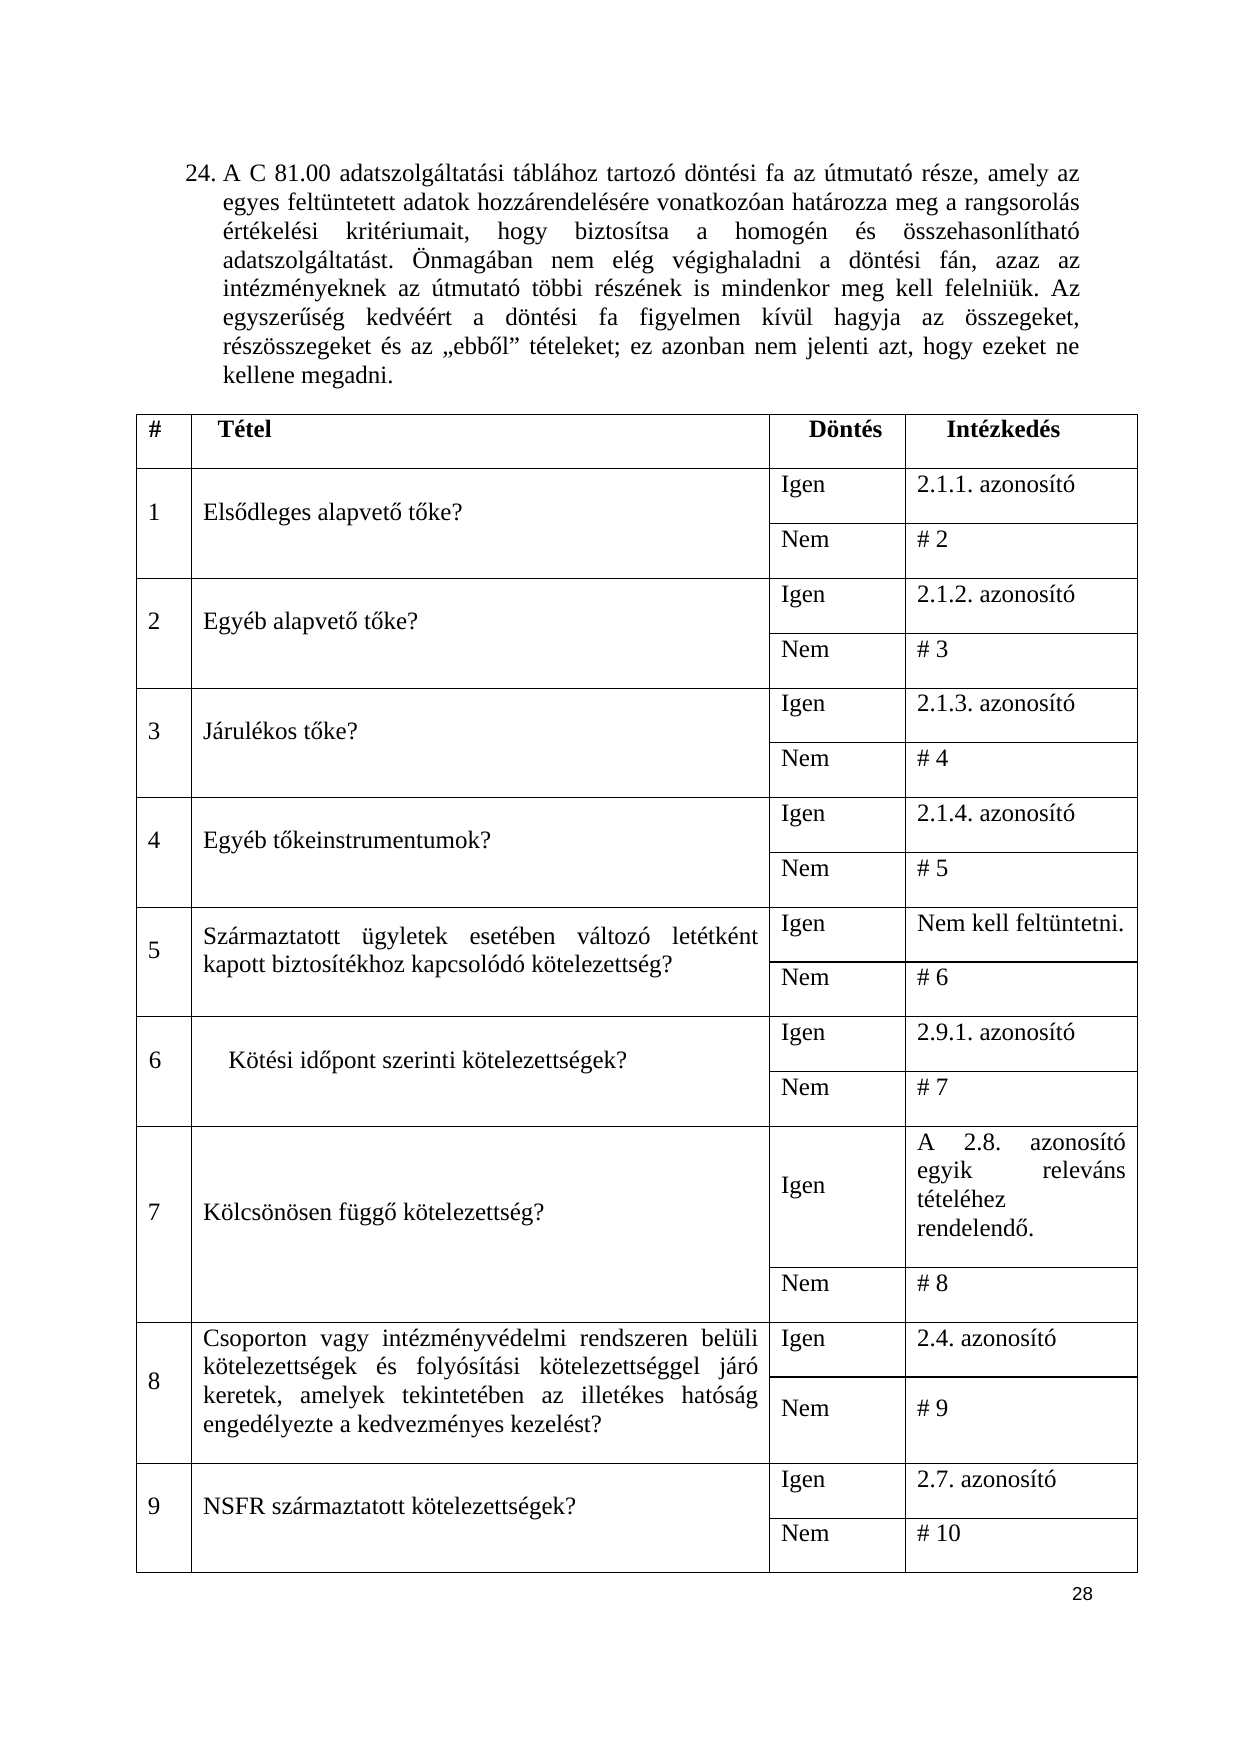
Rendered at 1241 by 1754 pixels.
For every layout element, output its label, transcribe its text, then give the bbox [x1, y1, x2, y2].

table_cell 9 [137, 1464, 191, 1572]
table_cell Nem [770, 524, 905, 578]
table_cell 2.1.4. azonosító [906, 798, 1137, 852]
table_cell Kölcsönösen függő kötelezettség? [192, 1127, 769, 1322]
table_header # [137, 415, 191, 468]
table_cell Csoporton vagy intézményvédelmi rendszeren belüli kötelezettségek és folyósítási kötelezettséggel járó keretek, amelyek tekintetében az illetékes hatóság engedélyezte a kedvezményes kezelést? [192, 1323, 769, 1463]
table_cell 1 [137, 469, 191, 578]
table_cell Nem [770, 1268, 905, 1322]
table_cell 2.1.2. azonosító [906, 579, 1137, 633]
table_cell 8 [137, 1323, 191, 1463]
table_cell Igen [770, 579, 905, 633]
table_cell Nem [770, 853, 905, 907]
table_cell 2.7. azonosító [906, 1464, 1137, 1517]
table_cell Származtatott ügyletek esetében változó letétként kapott biztosítékhoz kapcsolódó kötelezettség? [192, 908, 769, 1016]
table_cell 3 [137, 689, 191, 797]
table_cell 4 [137, 798, 191, 907]
table_cell Járulékos tőke? [192, 689, 769, 797]
table_cell Egyéb tőkeinstrumentumok? [192, 798, 769, 907]
table_cell Igen [770, 1017, 905, 1071]
table_cell 2.1.3. azonosító [906, 689, 1137, 742]
table_cell # 3 [906, 634, 1137, 687]
table_header Döntés [770, 415, 905, 468]
table_cell Nem [770, 1378, 905, 1463]
table_cell 2.4. azonosító [906, 1323, 1137, 1376]
table_cell A 2.8. azonosító egyik releváns tételéhez rendelendő. [906, 1127, 1137, 1267]
table_cell 5 [137, 908, 191, 1016]
list A C 81.00 adatszolgáltatási táblához tartozó döntési fa az útmutató része, amely az egyes feltüntetett adatok hozzárendelésére vonatkozóan határozza meg a rangsorolás értékelési kritériumait, hogy biztosítsa a homogén és összehasonlítható adatszolgáltatást. Önmagában nem elég végighaladni a döntési fán, azaz az intézményeknek az útmutató többi részének is mindenkor meg kell felelniük. Az egyszerűség kedvéért a döntési fa figyelmen kívül hagyja az összegeket, részösszegeket és az „ebből” tételeket; ez azonban nem jelenti azt, hogy ezeket ne kellene megadni. [185, 158, 1081, 388]
table_cell 2.9.1. azonosító [906, 1017, 1137, 1071]
table_cell # 10 [906, 1519, 1137, 1572]
table_cell # 8 [906, 1268, 1137, 1322]
table_cell 7 [137, 1127, 191, 1322]
table_cell # 2 [906, 524, 1137, 578]
table_cell Nem [770, 1072, 905, 1126]
table_cell # 5 [906, 853, 1137, 907]
table_cell Igen [770, 1127, 905, 1267]
table_cell # 4 [906, 743, 1137, 797]
table_cell Igen [770, 798, 905, 852]
table_cell Igen [770, 469, 905, 523]
table_header Intézkedés [906, 415, 1137, 468]
table_cell Nem [770, 634, 905, 687]
table_cell Nem [770, 1519, 905, 1572]
table_cell # 6 [906, 963, 1137, 1016]
table_cell Elsődleges alapvető tőke? [192, 469, 769, 578]
table_cell Igen [770, 908, 905, 961]
table_cell Igen [770, 689, 905, 742]
table_cell 2.1.1. azonosító [906, 469, 1137, 523]
table_cell Kötési időpont szerinti kötelezettségek? [192, 1017, 769, 1126]
table_cell # 7 [906, 1072, 1137, 1126]
table_header Tétel [192, 415, 769, 468]
table_cell Nem [770, 743, 905, 797]
table_cell Igen [770, 1323, 905, 1376]
table_cell 2 [137, 579, 191, 687]
table_cell Nem [770, 963, 905, 1016]
table_cell NSFR származtatott kötelezettségek? [192, 1464, 769, 1572]
table_cell Nem kell feltüntetni. [906, 908, 1137, 961]
table_cell 6 [137, 1017, 191, 1126]
table_cell # 9 [906, 1378, 1137, 1463]
table_cell Egyéb alapvető tőke? [192, 579, 769, 687]
table_cell Igen [770, 1464, 905, 1517]
